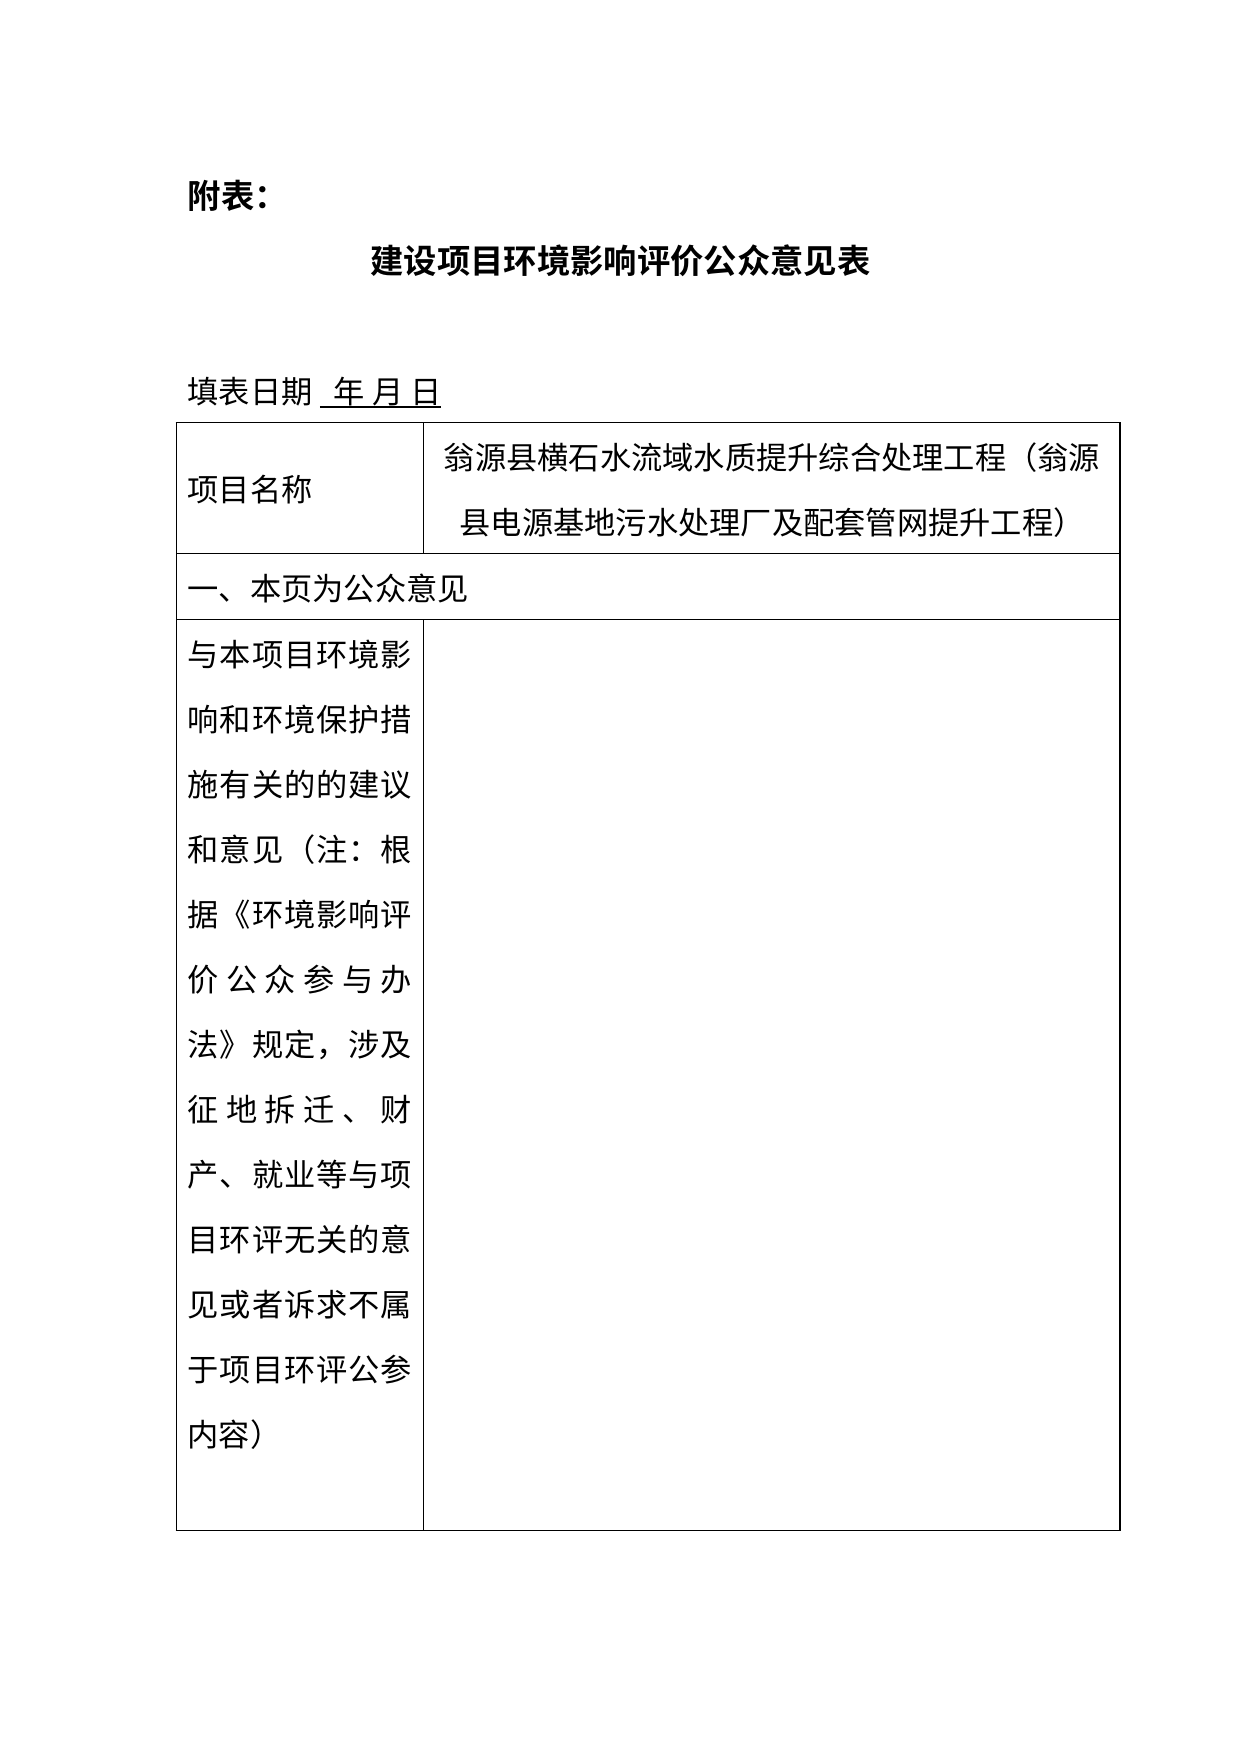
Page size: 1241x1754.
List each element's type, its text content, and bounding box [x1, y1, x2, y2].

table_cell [177, 620, 423, 1530]
text 附表： [187, 162, 1053, 227]
table_cell 一、本页为公众意见 [177, 554, 1119, 619]
text 填表日期 年 月 日 [187, 357, 1053, 422]
table_header 项目名称 [177, 423, 423, 553]
table_header 翁源县横石水流域水质提升综合处理工程（翁源县电源基地污水处理厂及配套管网提升工程） [424, 423, 1119, 553]
text 建设项目环境影响评价公众意见表 [187, 227, 1053, 292]
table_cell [424, 620, 1119, 1530]
